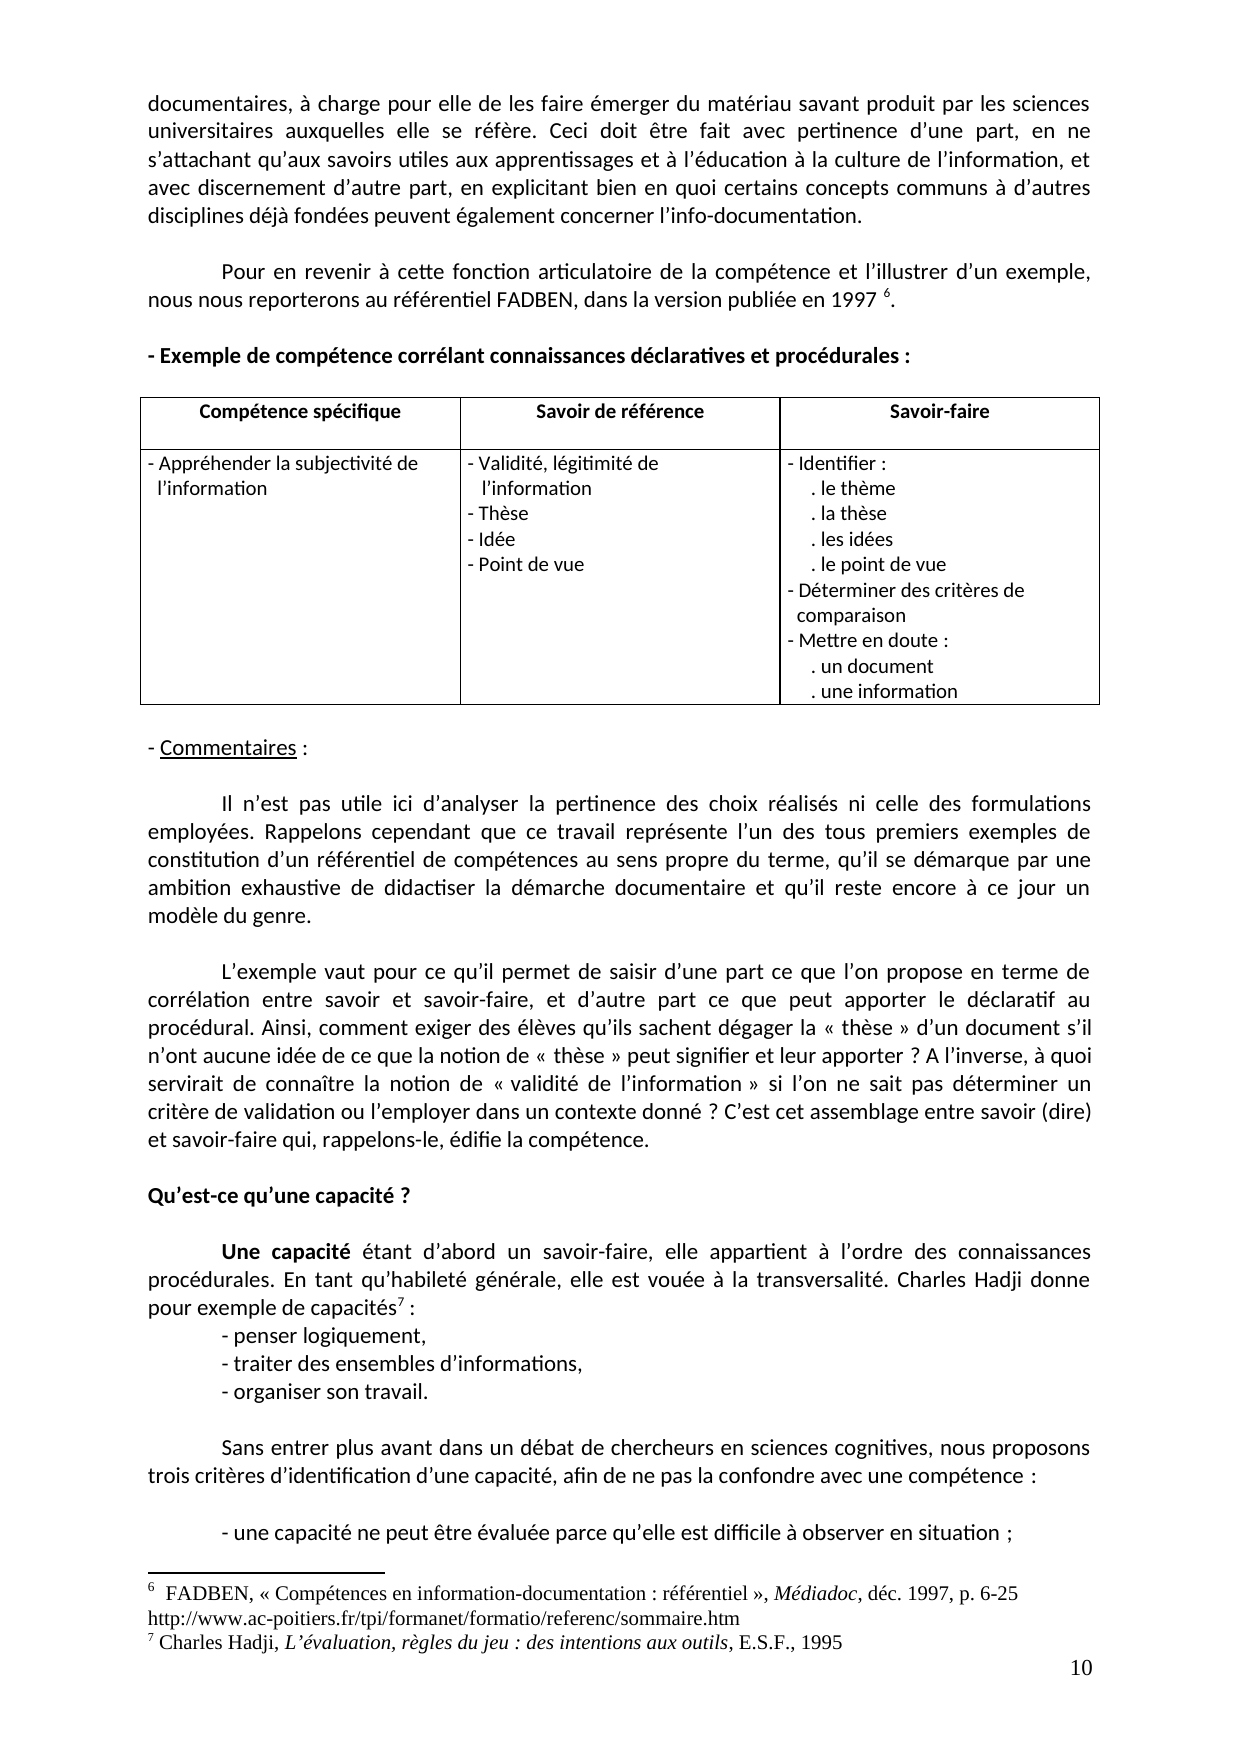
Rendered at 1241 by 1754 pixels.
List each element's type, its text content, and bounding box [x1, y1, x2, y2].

text Sans entrer plus avant dans un débat de chercheurs en sciences cognitives, nous proposons trois critères d’identification d’une capacité, afin de ne pas la confondre avec une compétence : [148, 1433, 1092, 1489]
text Une capacité étant d’abord un savoir-faire, elle appartient à l’ordre des connaissances procédurales. En tant qu’habileté générale, elle est vouée à la transversalité. Charles Hadji donne pour exemple de capacités : [148, 1237, 1092, 1321]
table_cell - Validité, légitimité de l’information - Thèse - Idée - Point de vue [461, 450, 779, 704]
table_header Savoir-faire [781, 398, 1099, 449]
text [148, 89, 1092, 229]
table_header Savoir de référence [461, 398, 779, 449]
text - une capacité ne peut être évaluée parce qu’elle est difficile à observer en situation ; [221, 1518, 1092, 1546]
text - penser logiquement, [148, 1321, 1092, 1349]
text - organiser son travail. [148, 1377, 1092, 1406]
text - traiter des ensembles d’informations, [148, 1349, 1092, 1377]
table_cell - Appréhender la subjectivité de l’information [141, 450, 460, 704]
text Pour en revenir à cette fonction articulatoire de la compétence et l’illustrer d’un exemple, nous nous reporterons au référentiel FADBEN, dans la version publiée en 1997 . [148, 257, 1092, 313]
text - Exemple de compétence corrélant connaissances déclaratives et procédurales : [148, 341, 1092, 369]
text Qu’est-ce qu’une capacité ? [148, 1181, 1092, 1209]
table_header Compétence spécifique [141, 398, 460, 449]
text L’exemple vaut pour ce qu’il permet de saisir d’une part ce que l’on propose en terme de corrélation entre savoir et savoir-faire, et d’autre part ce que peut apporter le déclaratif au procédural. Ainsi, comment exiger des élèves qu’ils sachent dégager la « thèse » d’un document s’il n’ont aucune idée de ce que la notion de « thèse » peut signifier et leur apporter ? A l’inverse, à quoi servirait de connaître la notion de « validité de l’information » si l’on ne sait pas déterminer un critère de validation ou l’employer dans un contexte donné ? C’est cet assemblage entre savoir (dire) et savoir-faire qui, rappelons-le, édifie la compétence. [148, 957, 1092, 1153]
table_cell - Identifier : . le thème . la thèse . les idées . le point de vue - Déterminer des critères de comparaison - Mettre en doute : . un document . une information [781, 450, 1099, 704]
text Il n’est pas utile ici d’analyser la pertinence des choix réalisés ni celle des formulations employées. Rappelons cependant que ce travail représente l’un des tous premiers exemples de constitution d’un référentiel de compétences au sens propre du terme, qu’il se démarque par une ambition exhaustive de didactiser la démarche documentaire et qu’il reste encore à ce jour un modèle du genre. [148, 789, 1092, 929]
text - Commentaires : [148, 733, 1092, 761]
